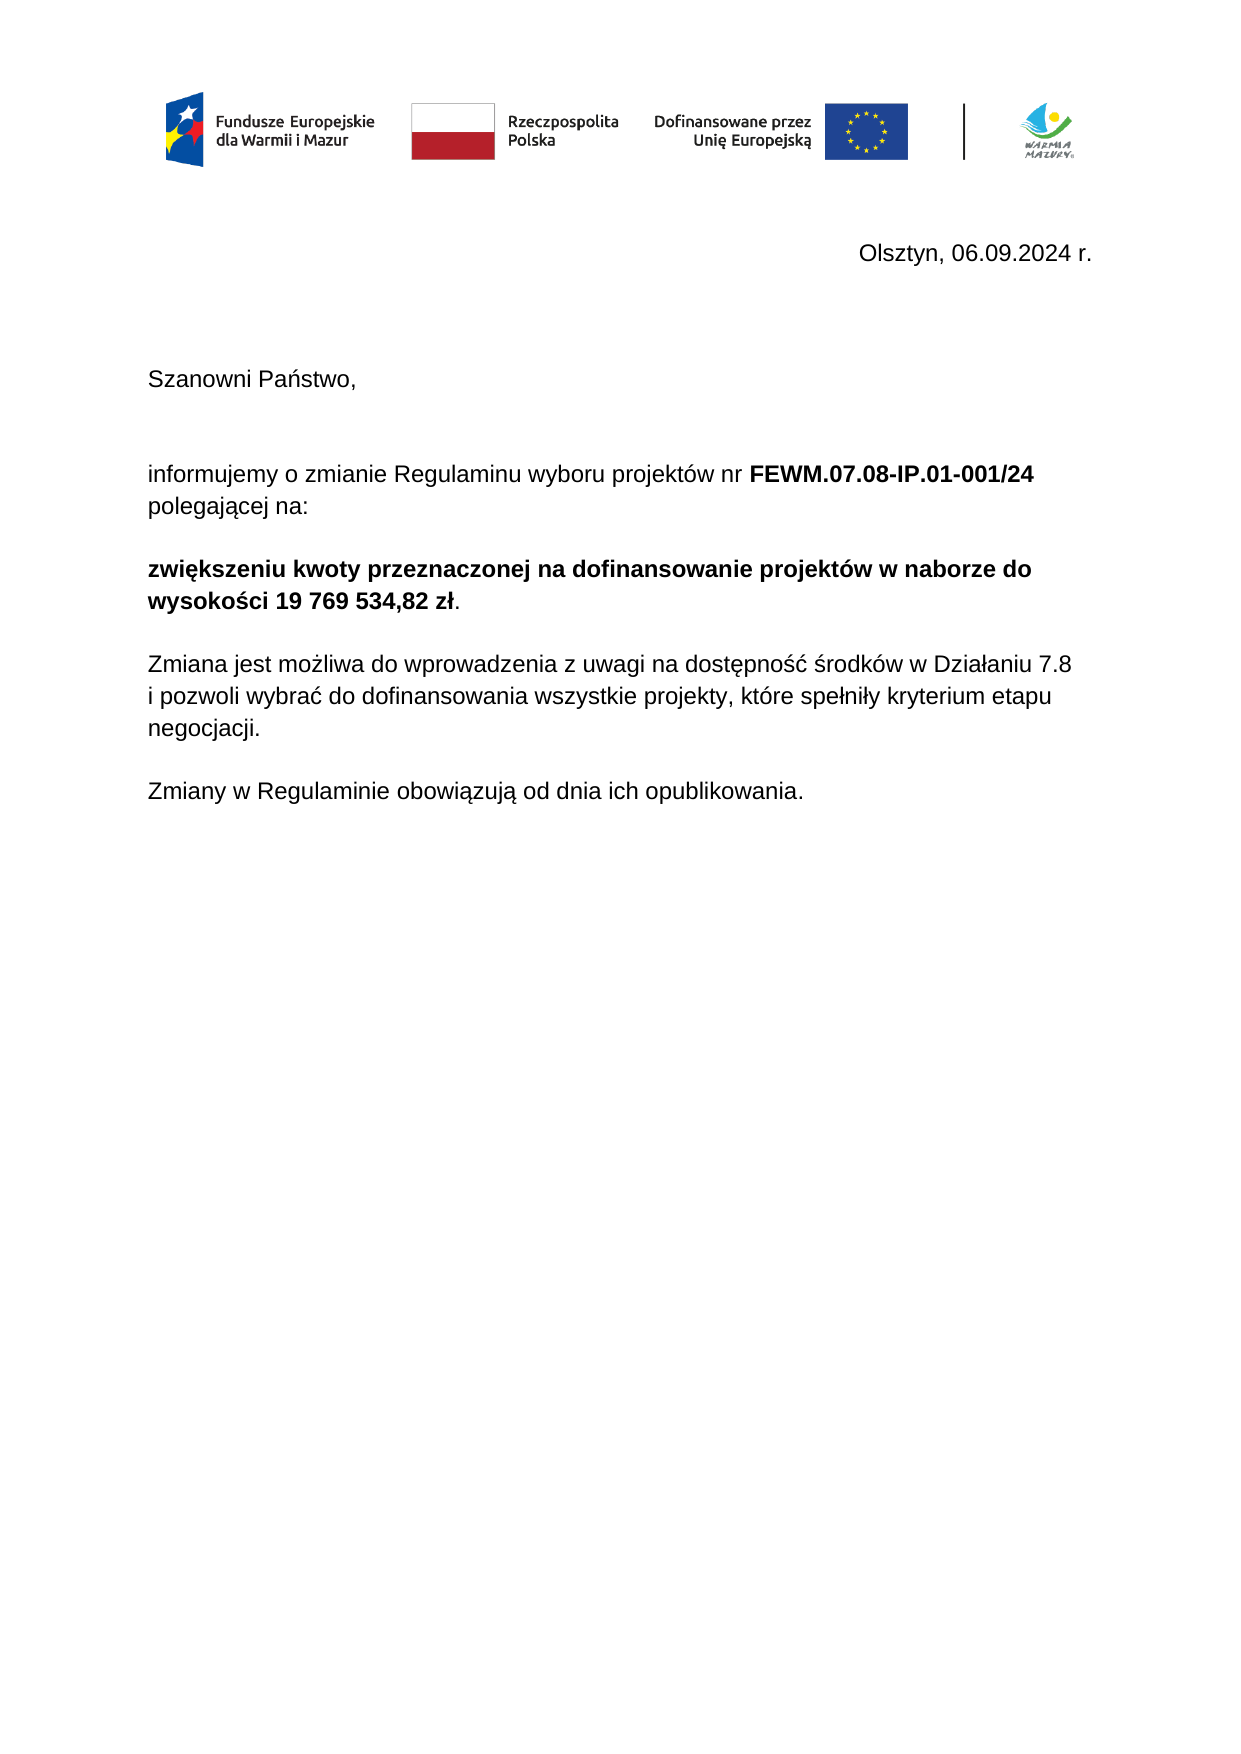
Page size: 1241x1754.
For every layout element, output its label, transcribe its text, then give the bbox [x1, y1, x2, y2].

text i pozwoli wybrać do dofinansowania wszystkie projekty, które spełniły kryterium etapu negocjacji. [148, 682, 1093, 741]
text Zmiana jest możliwa do wprowadzenia z uwagi na dostępność środków w Działaniu 7.8 [148, 650, 1093, 678]
picture [147, 73, 1093, 185]
text zwiększeniu kwoty przeznaczonej na dofinansowanie projektów w naborze do wysokości 19 769 534,82 zł. [148, 555, 1139, 614]
text Szanowni Państwo, [148, 365, 1093, 393]
text informujemy o zmianie Regulaminu wyboru projektów nr FEWM.07.08-IP.01-001/24 polegającej na: [148, 460, 1139, 519]
text Olsztyn, 06.09.2024 r. [148, 238, 1093, 266]
text Zmiany w Regulaminie obowiązują od dnia ich opublikowania. [148, 777, 1093, 804]
